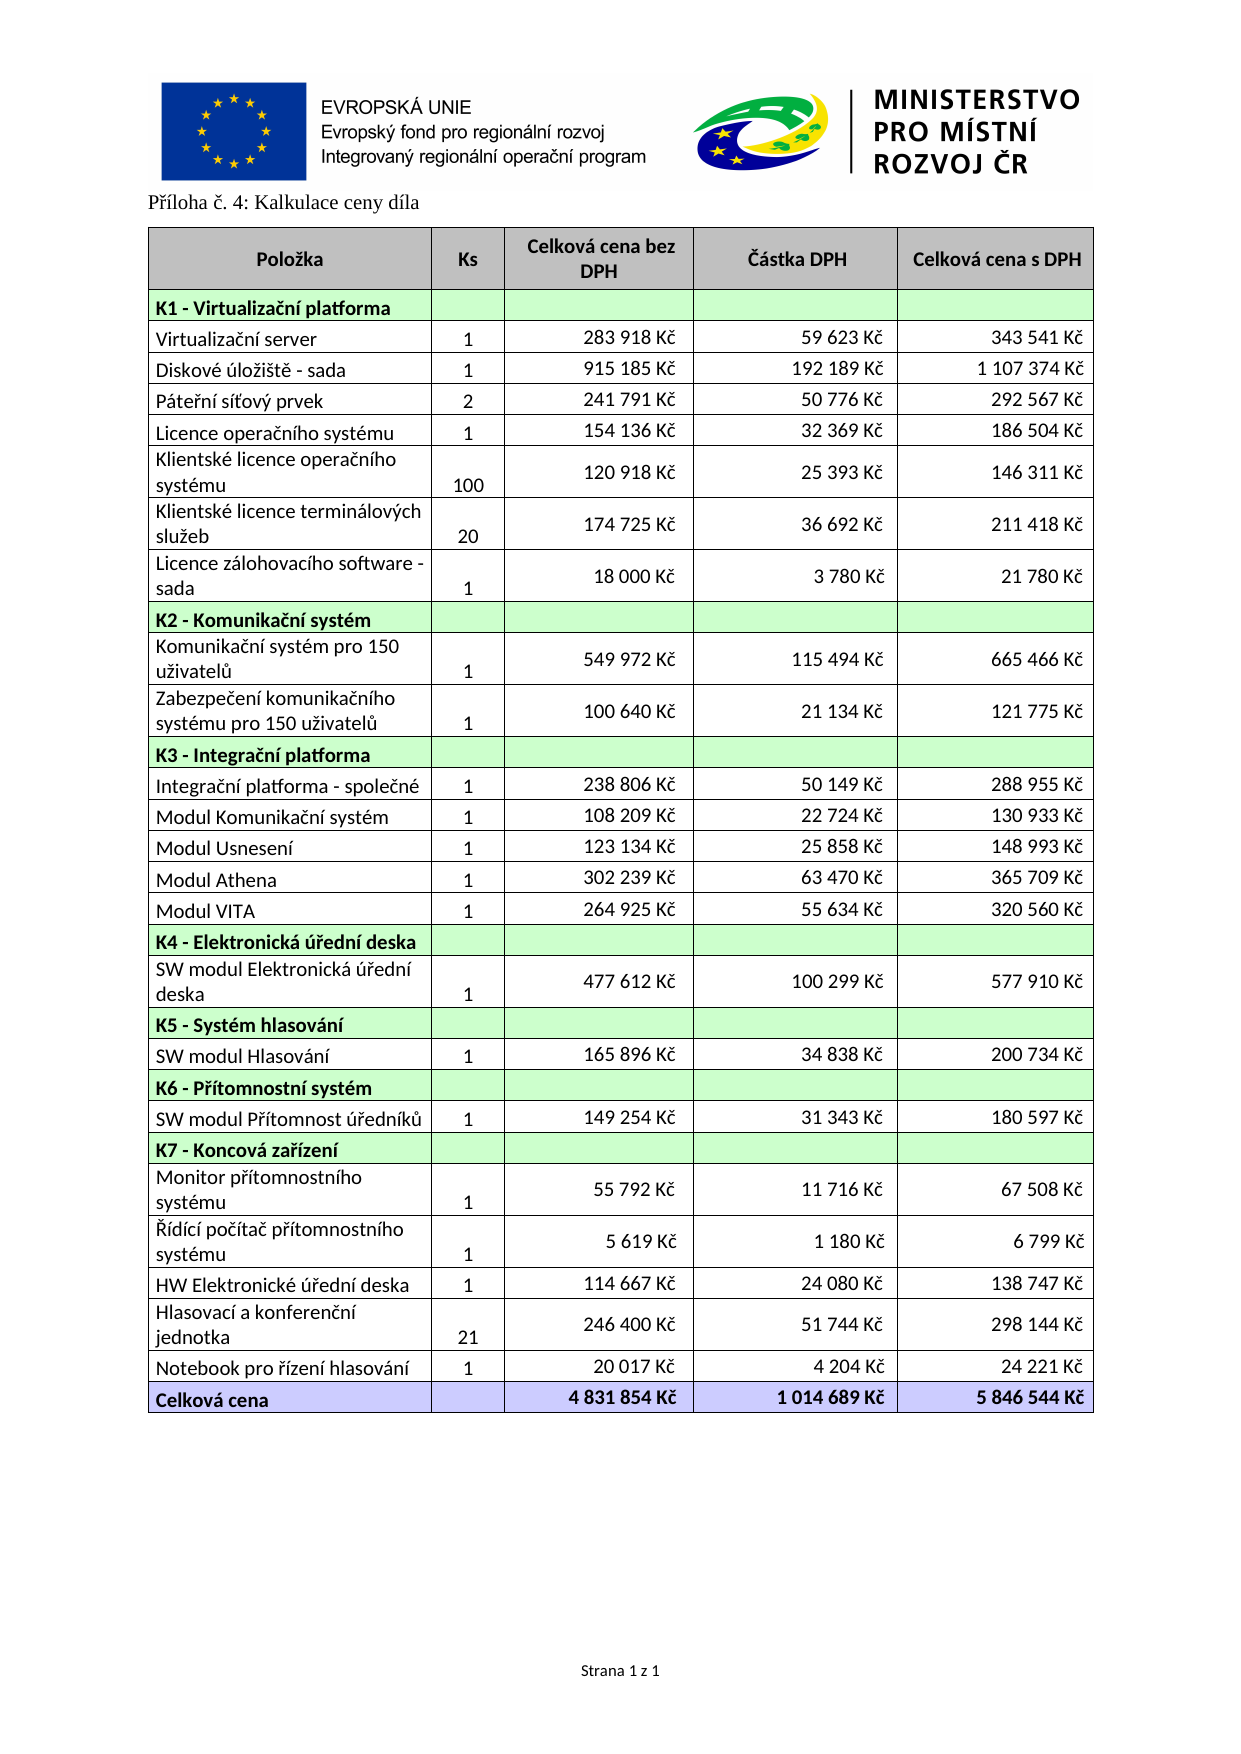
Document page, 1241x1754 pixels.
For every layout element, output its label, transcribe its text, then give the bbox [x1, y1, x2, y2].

table_cell Celková cena [149, 1382, 431, 1412]
table_cell 174 725 Kč [505, 498, 693, 549]
table_cell 55 792 Kč [505, 1164, 693, 1215]
table_cell SW modul Elektronická úřední deska [149, 956, 431, 1007]
table_cell [432, 1382, 504, 1412]
table_cell 20 017 Kč [505, 1351, 693, 1381]
table_cell 114 667 Kč [505, 1268, 693, 1298]
table_cell 51 744 Kč [694, 1299, 897, 1350]
table_cell 1 107 374 Kč [898, 353, 1093, 383]
table_cell 302 239 Kč [505, 862, 693, 892]
table_cell 200 734 Kč [898, 1039, 1093, 1069]
table_cell [898, 1133, 1093, 1163]
table_cell 24 221 Kč [898, 1351, 1093, 1381]
table_cell [694, 1133, 897, 1163]
table_cell 365 709 Kč [898, 862, 1093, 892]
table_cell [505, 602, 693, 632]
table_cell 1 [432, 956, 504, 1007]
table_cell Klientské licence terminálových služeb [149, 498, 431, 549]
table_cell 21 134 Kč [694, 685, 897, 736]
table_cell Virtualizační server [149, 321, 431, 352]
table_cell [432, 290, 504, 320]
table_cell [505, 737, 693, 767]
table_cell Diskové úložiště - sada [149, 353, 431, 383]
table_cell [432, 925, 504, 955]
table_cell 1 [432, 633, 504, 684]
table_cell 238 806 Kč [505, 768, 693, 798]
table_cell Licence zálohovacího software - sada [149, 550, 431, 601]
table_cell [694, 925, 897, 955]
table_cell 100 299 Kč [694, 956, 897, 1007]
table_cell [432, 1008, 504, 1038]
table_cell 67 508 Kč [898, 1164, 1093, 1215]
table_cell 6 799 Kč [898, 1216, 1093, 1267]
table_cell 115 494 Kč [694, 633, 897, 684]
table_cell 1 [432, 800, 504, 830]
table_cell [898, 290, 1093, 320]
table_cell 5 619 Kč [505, 1216, 693, 1267]
table_cell 241 791 Kč [505, 384, 693, 414]
table_cell 154 136 Kč [505, 415, 693, 445]
table_cell 18 000 Kč [505, 550, 693, 601]
table_header Položka [149, 228, 431, 289]
table_cell 1 [432, 893, 504, 923]
table_cell 320 560 Kč [898, 893, 1093, 923]
table_cell [694, 290, 897, 320]
table_cell [898, 1070, 1093, 1100]
table_cell 11 716 Kč [694, 1164, 897, 1215]
table_cell 24 080 Kč [694, 1268, 897, 1298]
table_cell 211 418 Kč [898, 498, 1093, 549]
table_cell 2 [432, 384, 504, 414]
table_cell Licence operačního systému [149, 415, 431, 445]
table_cell 477 612 Kč [505, 956, 693, 1007]
table_cell 4 204 Kč [694, 1351, 897, 1381]
table_cell 1 [432, 1351, 504, 1381]
table_cell 180 597 Kč [898, 1101, 1093, 1132]
table_cell 123 134 Kč [505, 831, 693, 861]
table_cell [505, 925, 693, 955]
table_cell 1 [432, 685, 504, 736]
table_cell [505, 1070, 693, 1100]
table_cell SW modul Přítomnost úředníků [149, 1101, 431, 1132]
table_cell Zabezpečení komunikačního systému pro 150 uživatelů [149, 685, 431, 736]
table_cell 1 [432, 1164, 504, 1215]
table_cell 32 369 Kč [694, 415, 897, 445]
table_cell [898, 602, 1093, 632]
table_cell 21 [432, 1299, 504, 1350]
table_cell 1 [432, 862, 504, 892]
table_cell 50 776 Kč [694, 384, 897, 414]
table_cell [505, 290, 693, 320]
table_cell K3 - Integrační platforma [149, 737, 431, 767]
table_header Celková cena bez DPH [505, 228, 693, 289]
table_cell 20 [432, 498, 504, 549]
table_cell [432, 1070, 504, 1100]
table_cell 283 918 Kč [505, 321, 693, 352]
table_cell [694, 602, 897, 632]
table_cell Páteřní síťový prvek [149, 384, 431, 414]
table_cell Notebook pro řízení hlasování [149, 1351, 431, 1381]
table_cell 1 [432, 1039, 504, 1069]
table_cell 1 [432, 353, 504, 383]
picture [147, 73, 1093, 191]
table_cell 50 149 Kč [694, 768, 897, 798]
table_cell 21 780 Kč [898, 550, 1093, 601]
table_cell 120 918 Kč [505, 446, 693, 497]
table_cell [898, 737, 1093, 767]
table_cell 138 747 Kč [898, 1268, 1093, 1298]
table_cell 148 993 Kč [898, 831, 1093, 861]
table_cell 1 [432, 768, 504, 798]
text Příloha č. 4: Kalkulace ceny díla [148, 191, 1092, 214]
table_cell 1 [432, 1268, 504, 1298]
table_cell 246 400 Kč [505, 1299, 693, 1350]
table_cell [694, 737, 897, 767]
table_cell Komunikační systém pro 150 uživatelů [149, 633, 431, 684]
table_cell Hlasovací a konferenční jednotka [149, 1299, 431, 1350]
table_cell [694, 1070, 897, 1100]
table_cell Modul Usnesení [149, 831, 431, 861]
table_cell Klientské licence operačního systému [149, 446, 431, 497]
table_cell [505, 1008, 693, 1038]
table_cell 63 470 Kč [694, 862, 897, 892]
table_cell 31 343 Kč [694, 1101, 897, 1132]
table_cell 55 634 Kč [694, 893, 897, 923]
table_cell Modul Athena [149, 862, 431, 892]
table_cell [432, 737, 504, 767]
table_cell 1 [432, 415, 504, 445]
table_cell 1 [432, 1101, 504, 1132]
table_cell HW Elektronické úřední deska [149, 1268, 431, 1298]
table_cell Řídící počítač přítomnostního systému [149, 1216, 431, 1267]
table_cell 3 780 Kč [694, 550, 897, 601]
table_cell Monitor přítomnostního systému [149, 1164, 431, 1215]
table_cell K4 - Elektronická úřední deska [149, 925, 431, 955]
table_cell 549 972 Kč [505, 633, 693, 684]
table_cell K2 - Komunikační systém [149, 602, 431, 632]
table_cell 1 [432, 321, 504, 352]
table_cell 100 640 Kč [505, 685, 693, 736]
table_cell Modul Komunikační systém [149, 800, 431, 830]
table_cell 1 [432, 831, 504, 861]
table_cell 108 209 Kč [505, 800, 693, 830]
table_cell 36 692 Kč [694, 498, 897, 549]
table_cell 1 [432, 1216, 504, 1267]
table_cell 34 838 Kč [694, 1039, 897, 1069]
table_cell 264 925 Kč [505, 893, 693, 923]
table_cell K7 - Koncová zařízení [149, 1133, 431, 1163]
table_cell 1 014 689 Kč [694, 1382, 897, 1412]
table_cell 165 896 Kč [505, 1039, 693, 1069]
table_header Ks [432, 228, 504, 289]
table_cell [898, 1008, 1093, 1038]
table_cell 100 [432, 446, 504, 497]
table_cell [432, 602, 504, 632]
table_cell 121 775 Kč [898, 685, 1093, 736]
table_cell 298 144 Kč [898, 1299, 1093, 1350]
table_cell 915 185 Kč [505, 353, 693, 383]
table_cell 25 393 Kč [694, 446, 897, 497]
table_cell 149 254 Kč [505, 1101, 693, 1132]
table_cell 25 858 Kč [694, 831, 897, 861]
table_cell 146 311 Kč [898, 446, 1093, 497]
table_cell 1 [432, 550, 504, 601]
table_cell [432, 1133, 504, 1163]
table_cell SW modul Hlasování [149, 1039, 431, 1069]
table_cell K6 - Přítomnostní systém [149, 1070, 431, 1100]
table_cell 292 567 Kč [898, 384, 1093, 414]
table_cell 59 623 Kč [694, 321, 897, 352]
table_cell 5 846 544 Kč [898, 1382, 1093, 1412]
table_cell 343 541 Kč [898, 321, 1093, 352]
table_cell K1 - Virtualizační platforma [149, 290, 431, 320]
table_cell K5 - Systém hlasování [149, 1008, 431, 1038]
table_cell 577 910 Kč [898, 956, 1093, 1007]
table_cell Modul VITA [149, 893, 431, 923]
table_cell 130 933 Kč [898, 800, 1093, 830]
table_header Částka DPH [694, 228, 897, 289]
table_cell 192 189 Kč [694, 353, 897, 383]
table_cell Integrační platforma - společné [149, 768, 431, 798]
table_cell [898, 925, 1093, 955]
table_cell 4 831 854 Kč [505, 1382, 693, 1412]
table_cell 1 180 Kč [694, 1216, 897, 1267]
table_cell 22 724 Kč [694, 800, 897, 830]
table_cell [505, 1133, 693, 1163]
table_cell 665 466 Kč [898, 633, 1093, 684]
table_cell 186 504 Kč [898, 415, 1093, 445]
table_header Celková cena s DPH [898, 228, 1093, 289]
table_cell 288 955 Kč [898, 768, 1093, 798]
table_cell [694, 1008, 897, 1038]
